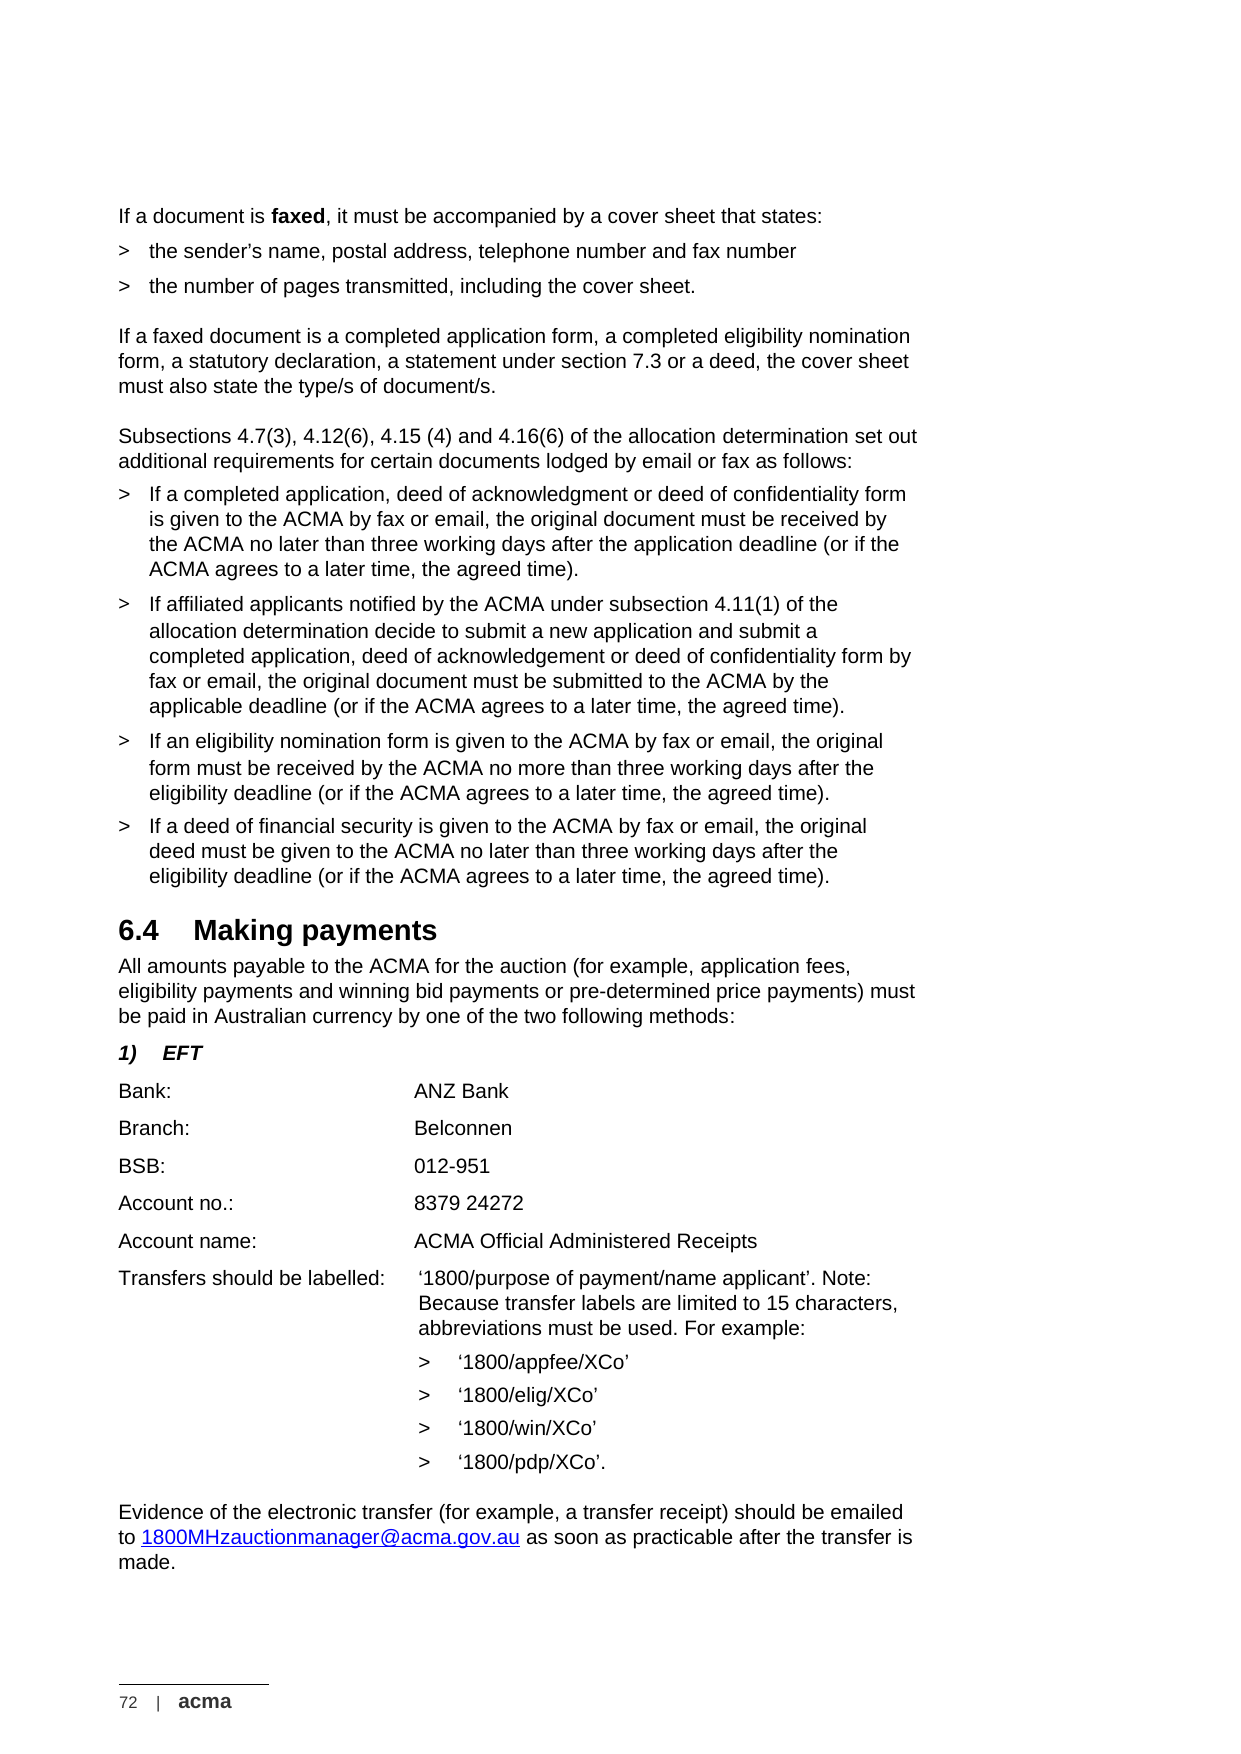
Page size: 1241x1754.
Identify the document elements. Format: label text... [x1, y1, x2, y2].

subtitle Making payments [118, 913, 917, 946]
text If a document is faxed, it must be accompanied by a cover sheet that states: [118, 203, 917, 228]
list If a deed of financial security is given to the ACMA by fax or email, the original deed must be given to the ACMA no later than three working days after the eligibility deadline (or if the ACMA agrees to a later time, the agreed time). [118, 813, 917, 888]
list the number of pages transmitted, including the cover sheet. [118, 273, 917, 298]
list ‘1800/elig/XCo’ [153, 1382, 917, 1407]
text Subsections 4.7(3), 4.12(6), 4.15 (4) and 4.16(6) of the allocation determination set out additional requirements for certain documents lodged by email or fax as follows: [118, 423, 917, 473]
text Transfers should be labelled: ‘1800/purpose of payment/name applicant’. Note: Because transfer labels are limited to 15 characters, abbreviations must be used. For example: [118, 1265, 917, 1340]
text Bank: ANZ Bank [118, 1078, 917, 1103]
list the sender’s name, postal address, telephone number and fax number [118, 236, 917, 264]
list If affiliated applicants notified by the ACMA under subsection 4.11(1) of the allocation determination decide to submit a new application and submit a completed application, deed of acknowledgement or deed of confidentiality form by fax or email, the original document must be submitted to the ACMA by the applicable deadline (or if the ACMA agrees to a later time, the agreed time). [118, 589, 917, 718]
list If an eligibility nomination form is given to the ACMA by fax or email, the original form must be received by the ACMA no more than three working days after the eligibility deadline (or if the ACMA agrees to a later time, the agreed time). [118, 726, 917, 804]
text All amounts payable to the ACMA for the auction (for example, application fees, eligibility payments and winning bid payments or pre-determined price payments) must be paid in Australian currency by one of the two following methods: [118, 953, 917, 1028]
text Branch: Belconnen [118, 1115, 917, 1140]
text If a faxed document is a completed application form, a completed eligibility nomination form, a statutory declaration, a statement under section 7.3 or a deed, the cover sheet must also state the type/s of document/s. [118, 323, 917, 398]
text Account no.: 8379 24272 [118, 1190, 917, 1215]
text Account name: ACMA Official Administered Receipts [118, 1228, 917, 1253]
list ‘1800/win/XCo’ [153, 1415, 917, 1440]
text Evidence of the electronic transfer (for example, a transfer receipt) should be emailed to 1800MHzauctionmanager@acma.gov.au as soon as practicable after the transfer is made. [118, 1498, 917, 1573]
list If a completed application, deed of acknowledgment or deed of confidentiality form is given to the ACMA by fax or email, the original document must be received by the ACMA no later than three working days after the application deadline (or if the ACMA agrees to a later time, the agreed time). [118, 481, 917, 581]
list ‘1800/pdp/XCo’. [153, 1448, 917, 1473]
list EFT [118, 1040, 917, 1065]
text BSB: 012-951 [118, 1153, 917, 1178]
list ‘1800/appfee/XCo’ [153, 1348, 917, 1373]
